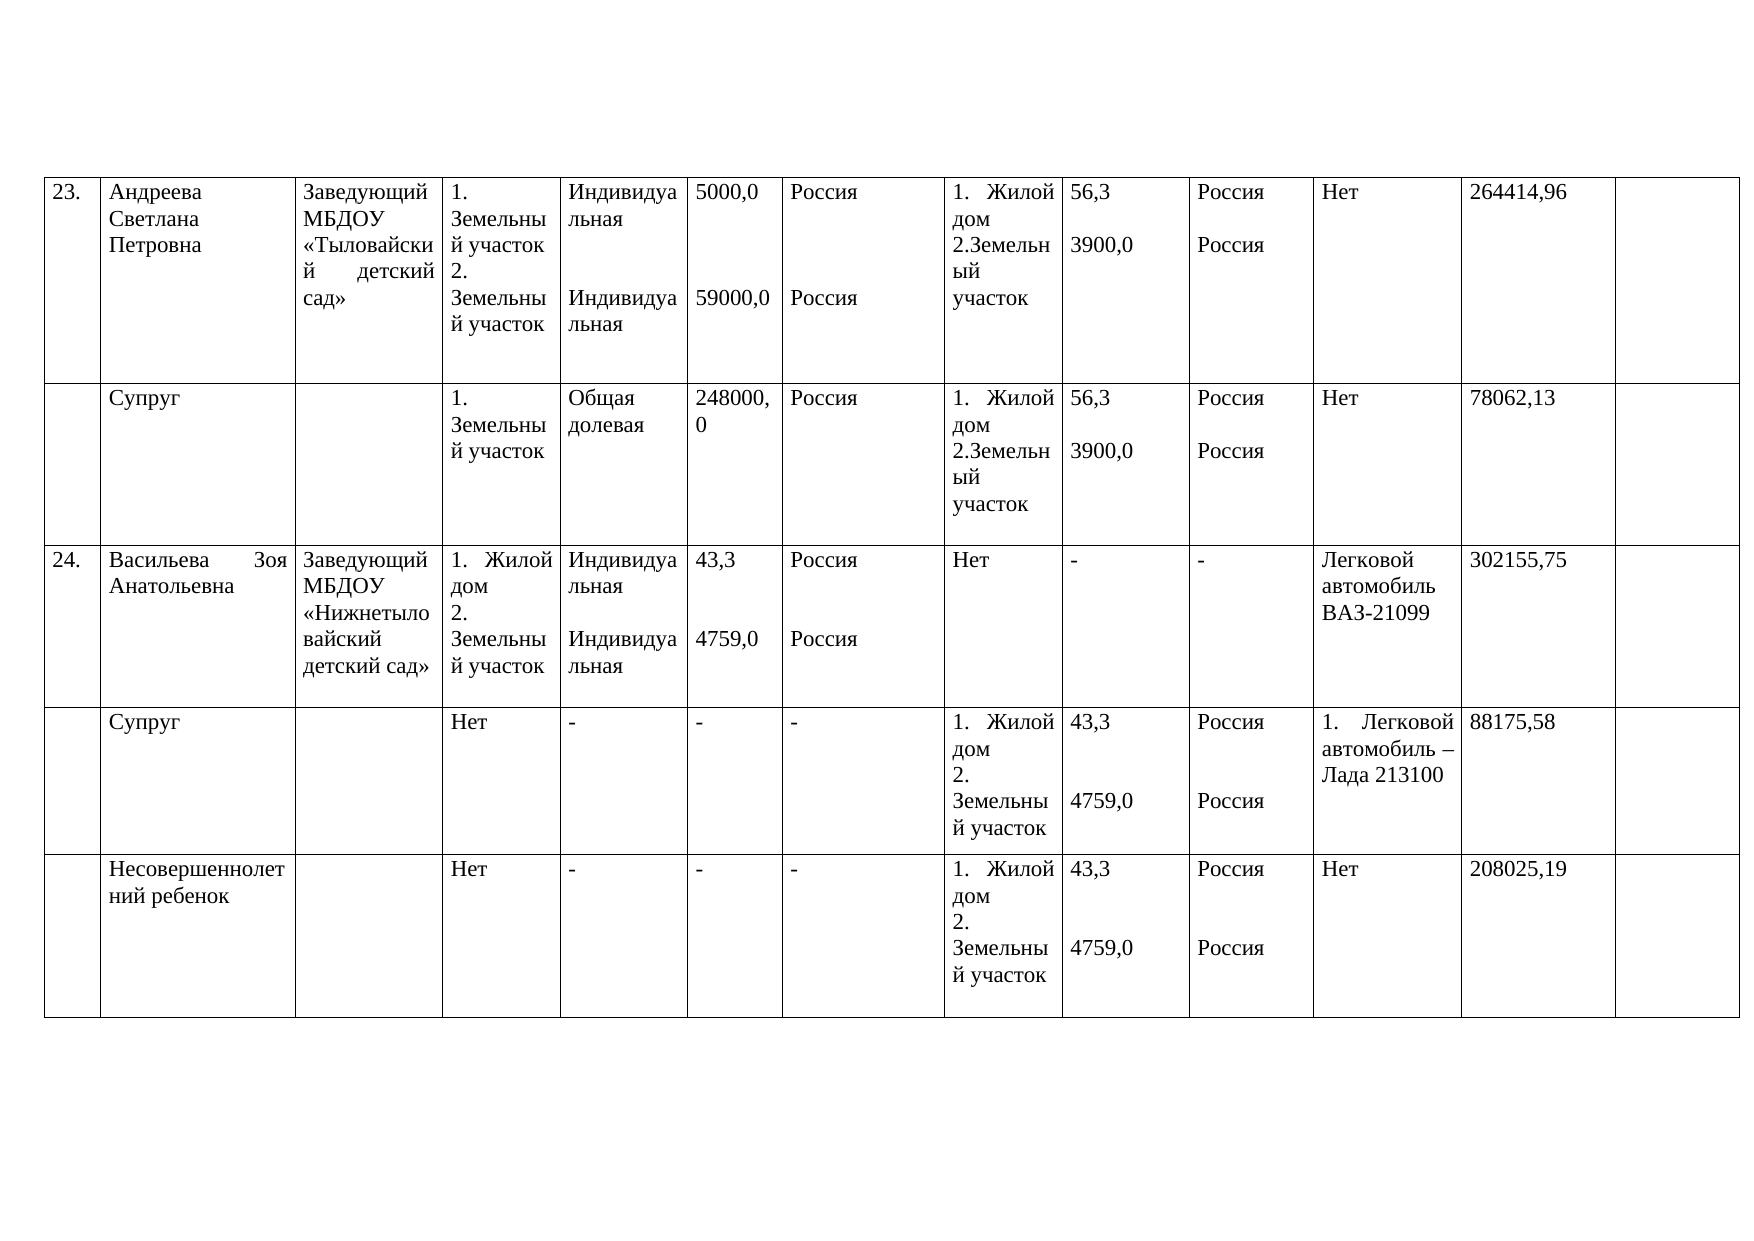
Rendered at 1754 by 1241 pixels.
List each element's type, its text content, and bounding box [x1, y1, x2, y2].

table_cell [1616, 855, 1739, 1017]
table_cell Заведующий МБДОУ «Нижнетыловайский детский сад» [296, 546, 442, 707]
table_cell 1. Легковой автомобиль – Лада 213100 [1314, 708, 1461, 854]
table_cell 1. Жилой дом 2.Земельный участок [945, 384, 1062, 545]
table_cell Россия Россия [1190, 855, 1313, 1017]
table_cell Васильева Зоя Анатольевна [101, 546, 295, 707]
table_cell Россия Россия [1190, 384, 1313, 545]
table_cell 1. Земельный участок [443, 384, 560, 545]
table_cell Легковой автомобиль ВАЗ-21099 [1314, 546, 1461, 707]
table_cell 43,3 4759,0 [1063, 708, 1189, 854]
table_cell [1616, 546, 1739, 707]
table_cell [1616, 384, 1739, 545]
table_cell 1. Жилой дом 2.Земельный участок [945, 178, 1062, 383]
table_cell [45, 708, 100, 854]
table_cell [45, 384, 100, 545]
table_cell 1. Жилой дом 2. Земельный участок [945, 708, 1062, 854]
table_cell Россия Россия [783, 546, 944, 707]
table_cell 1. Жилой дом 2. Земельный участок [945, 855, 1062, 1017]
table_cell Супруг [101, 708, 295, 854]
table_cell Нет [945, 546, 1062, 707]
table_cell Индивидуальная Индивидуальная [561, 546, 687, 707]
table_cell - [783, 708, 944, 854]
table_cell - [561, 708, 687, 854]
table_cell 88175,58 [1462, 708, 1615, 854]
table_cell Индивидуальная Индивидуальная [561, 178, 687, 383]
table_cell Россия Россия [1190, 178, 1313, 383]
table_cell Россия Россия [1190, 708, 1313, 854]
table_cell 1. Жилой дом 2. Земельный участок [443, 546, 560, 707]
table_cell 5000,0 59000,0 [688, 178, 782, 383]
table_cell 78062,13 [1462, 384, 1615, 545]
table_cell [296, 708, 442, 854]
table_cell Супруг [101, 384, 295, 545]
table_cell - [1190, 546, 1313, 707]
table_cell 264414,96 [1462, 178, 1615, 383]
table_cell - [1063, 546, 1189, 707]
table_cell Общая долевая [561, 384, 687, 545]
table_cell [45, 855, 100, 1017]
table_cell - [561, 855, 687, 1017]
table_cell Несовершеннолетний ребенок [101, 855, 295, 1017]
table_cell - [783, 855, 944, 1017]
table_cell 23. [45, 178, 100, 383]
table_cell Россия [783, 384, 944, 545]
table_cell 1. Земельный участок 2. Земельный участок [443, 178, 560, 383]
table_cell [1616, 708, 1739, 854]
table_cell 24. [45, 546, 100, 707]
table_cell Андреева Светлана Петровна [101, 178, 295, 383]
table_cell Россия Россия [783, 178, 944, 383]
table_cell Нет [443, 708, 560, 854]
table_cell Заведующий МБДОУ «Тыловайский детский сад» [296, 178, 442, 383]
table_cell Нет [1314, 384, 1461, 545]
table_cell [296, 384, 442, 545]
table_cell Нет [1314, 178, 1461, 383]
table_cell 302155,75 [1462, 546, 1615, 707]
table_cell Нет [1314, 855, 1461, 1017]
table_cell 248000,0 [688, 384, 782, 545]
table_cell 208025,19 [1462, 855, 1615, 1017]
table_cell 43,3 4759,0 [1063, 855, 1189, 1017]
table_cell 56,3 3900,0 [1063, 178, 1189, 383]
table_cell [1616, 178, 1739, 383]
table_cell 43,3 4759,0 [688, 546, 782, 707]
table_cell [296, 855, 442, 1017]
table_cell - [688, 708, 782, 854]
table_cell 56,3 3900,0 [1063, 384, 1189, 545]
table_cell Нет [443, 855, 560, 1017]
table_cell - [688, 855, 782, 1017]
